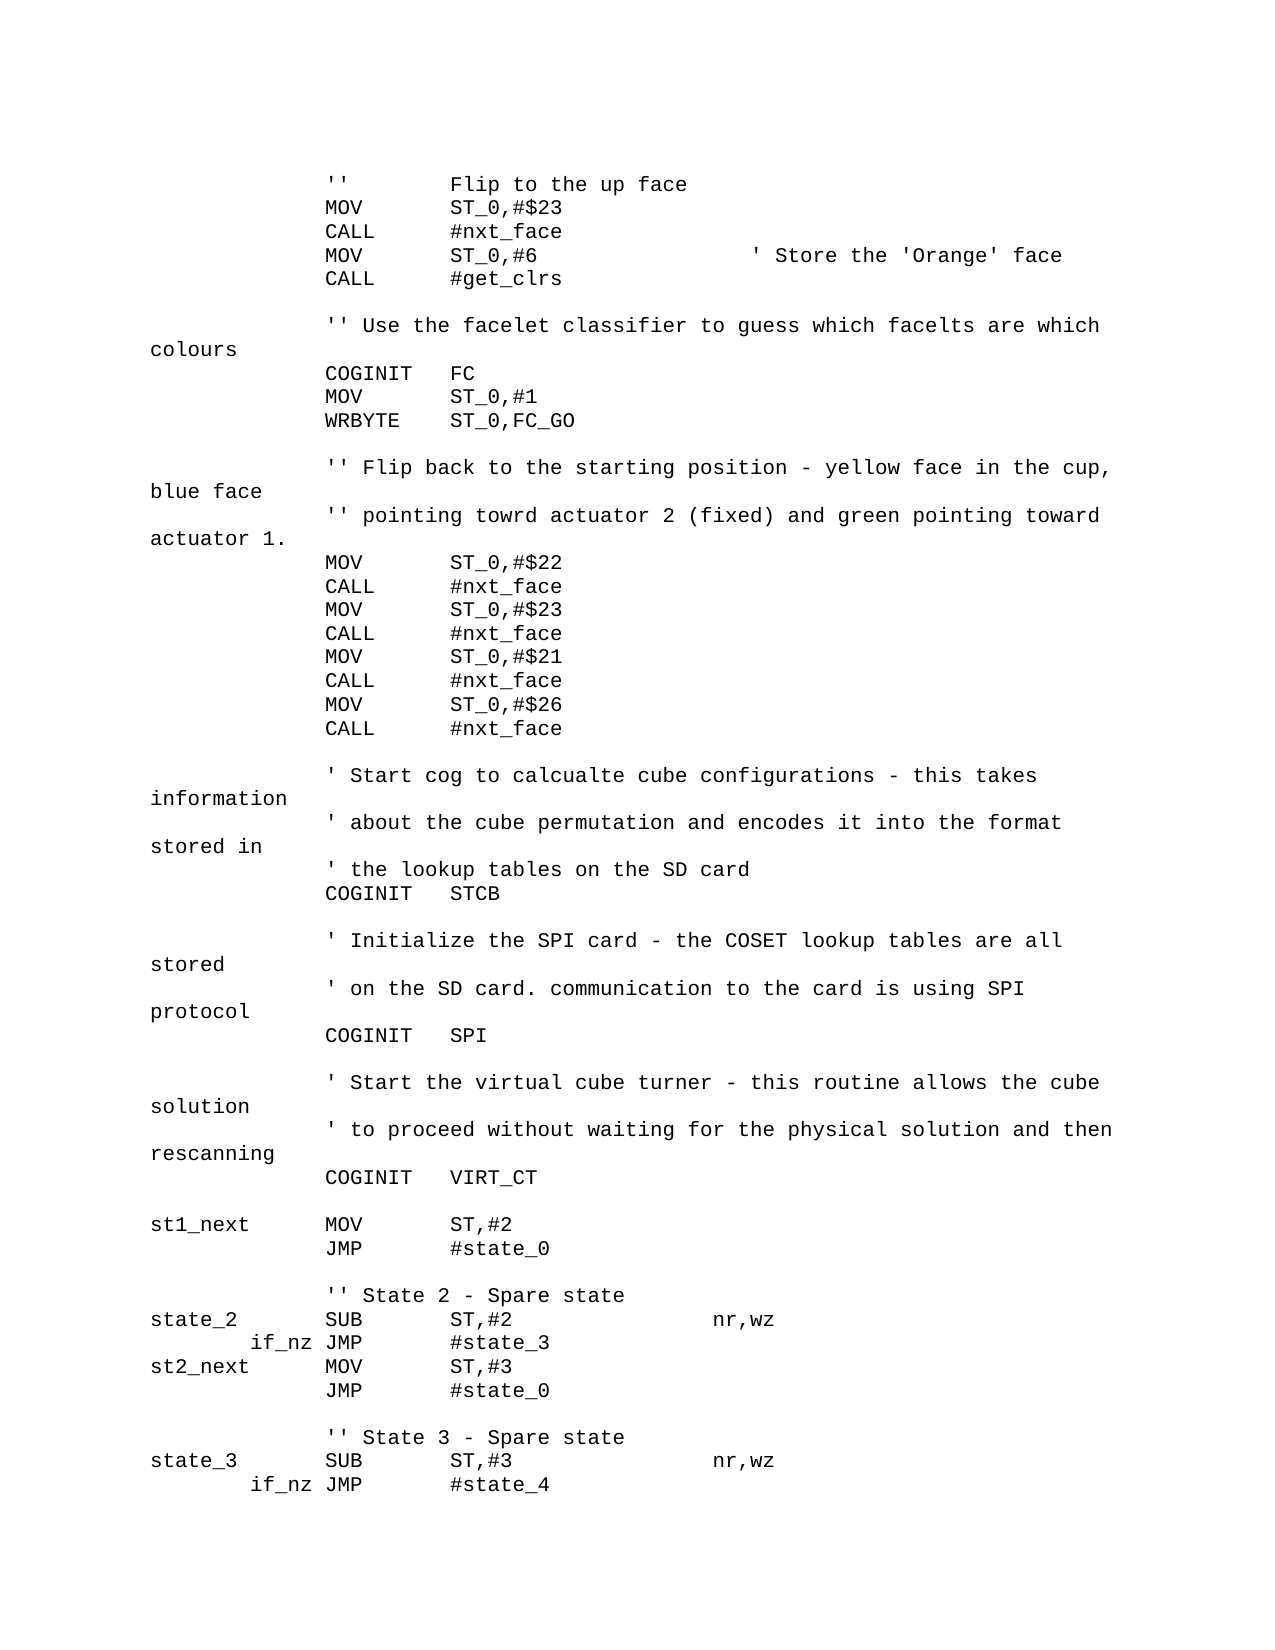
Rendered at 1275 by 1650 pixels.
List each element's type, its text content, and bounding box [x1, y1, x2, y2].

text '' pointing towrd actuator 2 (fixed) and green pointing toward actuator 1. [150, 505, 1125, 552]
text '' State 3 - Spare state [150, 1427, 1125, 1451]
text st1_next MOV ST,#2 [150, 1214, 1125, 1238]
text ' Initialize the SPI card - the COSET lookup tables are all stored [150, 930, 1125, 978]
text MOV ST_0,#6 ' Store the 'Orange' face [150, 244, 1125, 268]
text ' on the SD card. communication to the card is using SPI protocol [150, 978, 1125, 1025]
text '' State 2 - Spare state [150, 1285, 1125, 1309]
text JMP #state_0 [150, 1238, 1125, 1261]
text CALL #nxt_face [150, 623, 1125, 647]
text MOV ST_0,#1 [150, 386, 1125, 410]
text MOV ST_0,#$23 [150, 197, 1125, 221]
text state_2 SUB ST,#2 nr,wz [150, 1309, 1125, 1332]
text '' Flip to the up face [150, 174, 1125, 197]
text ' Start cog to calcualte cube configurations - this takes information [150, 765, 1125, 812]
text ' about the cube permutation and encodes it into the format stored in [150, 812, 1125, 859]
text CALL #nxt_face [150, 576, 1125, 599]
text ' the lookup tables on the SD card [150, 859, 1125, 883]
text ' Start the virtual cube turner - this routine allows the cube solution [150, 1072, 1125, 1119]
text '' Use the facelet classifier to guess which facelts are which colours [150, 316, 1125, 363]
text CALL #nxt_face [150, 221, 1125, 244]
text if_nz JMP #state_3 [150, 1332, 1125, 1356]
text if_nz JMP #state_4 [150, 1474, 1125, 1498]
text st2_next MOV ST,#3 [150, 1356, 1125, 1379]
text JMP #state_0 [150, 1379, 1125, 1403]
text COGINIT FC [150, 363, 1125, 386]
text CALL #nxt_face [150, 717, 1125, 741]
text MOV ST_0,#$21 [150, 647, 1125, 670]
text COGINIT VIRT_CT [150, 1167, 1125, 1190]
text CALL #nxt_face [150, 670, 1125, 694]
text MOV ST_0,#$22 [150, 552, 1125, 576]
text '' Flip back to the starting position - yellow face in the cup, blue face [150, 457, 1125, 505]
text COGINIT STCB [150, 883, 1125, 907]
text MOV ST_0,#$23 [150, 599, 1125, 623]
text MOV ST_0,#$26 [150, 694, 1125, 717]
text COGINIT SPI [150, 1025, 1125, 1048]
text WRBYTE ST_0,FC_GO [150, 410, 1125, 434]
text state_3 SUB ST,#3 nr,wz [150, 1451, 1125, 1474]
text ' to proceed without waiting for the physical solution and then rescanning [150, 1119, 1125, 1167]
text CALL #get_clrs [150, 268, 1125, 292]
